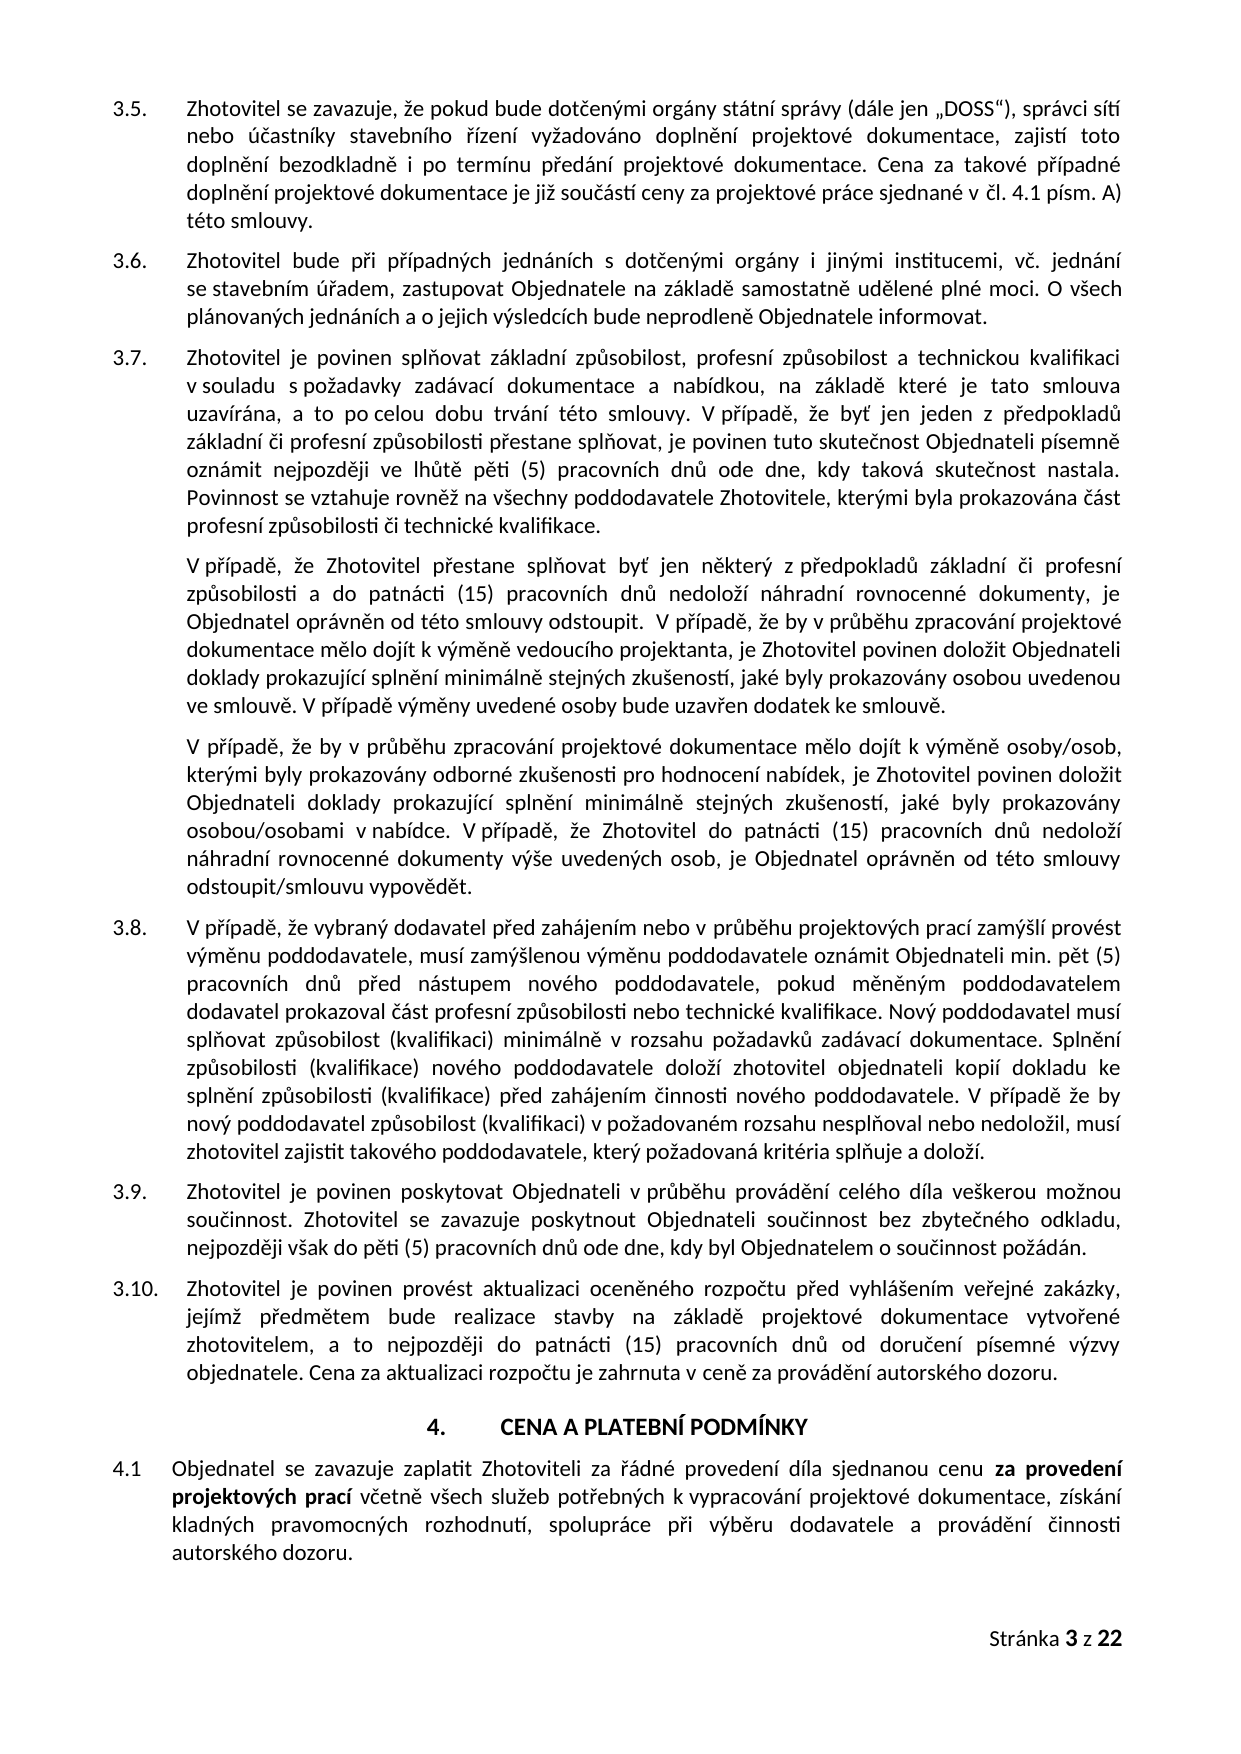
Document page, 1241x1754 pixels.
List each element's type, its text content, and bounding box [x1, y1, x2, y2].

list V případě, že Zhotovitel přestane splňovat byť jen některý z předpokladů základní či profesní způsobilosti a do patnácti (15) pracovních dnů nedoloží náhradní rovnocenné dokumenty, je Objednatel oprávněn od této smlouvy odstoupit. V případě, že by v průběhu zpracování projektové dokumentace mělo dojít k výměně vedoucího projektanta, je Zhotovitel povinen doložit Objednateli doklady prokazující splnění minimálně stejných zkušeností, jaké byly prokazovány osobou uvedenou ve smlouvě. V případě výměny uvedené osoby bude uzavřen dodatek ke smlouvě. [186, 551, 1122, 719]
list Zhotovitel je povinen splňovat základní způsobilost, profesní způsobilost a technickou kvalifikaci v souladu s požadavky zadávací dokumentace a nabídkou, na základě které je tato smlouva uzavírána, a to po celou dobu trvání této smlouvy. V případě, že byť jen jeden z předpokladů základní či profesní způsobilosti přestane splňovat, je povinen tuto skutečnost Objednateli písemně oznámit nejpozději ve lhůtě pěti (5) pracovních dnů ode dne, kdy taková skutečnost nastala. Povinnost se vztahuje rovněž na všechny poddodavatele Zhotovitele, kterými byla prokazována část profesní způsobilosti či technické kvalifikace. [112, 343, 1122, 539]
subtitle CENA A PLATEBNÍ PODMÍNKY [112, 1411, 1122, 1442]
list Zhotovitel je povinen provést aktualizaci oceněného rozpočtu před vyhlášením veřejné zakázky, jejímž předmětem bude realizace stavby na základě projektové dokumentace vytvořené zhotovitelem, a to nejpozději do patnácti (15) pracovních dnů od doručení písemné výzvy objednatele. Cena za aktualizaci rozpočtu je zahrnuta v ceně za provádění autorského dozoru. [112, 1274, 1122, 1386]
list Zhotovitel je povinen poskytovat Objednateli v průběhu provádění celého díla veškerou možnou součinnost. Zhotovitel se zavazuje poskytnout Objednateli součinnost bez zbytečného odkladu, nejpozději však do pěti (5) pracovních dnů ode dne, kdy byl Objednatelem o součinnost požádán. [112, 1177, 1122, 1261]
list Objednatel se zavazuje zaplatit Zhotoviteli za řádné provedení díla sjednanou cenu za provedení projektových prací včetně všech služeb potřebných k vypracování projektové dokumentace, získání kladných pravomocných rozhodnutí, spolupráce při výběru dodavatele a provádění činnosti autorského dozoru. [112, 1454, 1122, 1566]
list Zhotovitel se zavazuje, že pokud bude dotčenými orgány státní správy (dále jen „DOSS“), správci sítí nebo účastníky stavebního řízení vyžadováno doplnění projektové dokumentace, zajistí toto doplnění bezodkladně i po termínu předání projektové dokumentace. Cena za takové případné doplnění projektové dokumentace je již součástí ceny za projektové práce sjednané v čl. 4.1 písm. A) této smlouvy. [112, 94, 1122, 234]
list Zhotovitel bude při případných jednáních s dotčenými orgány i jinými institucemi, vč. jednání se stavebním úřadem, zastupovat Objednatele na základě samostatně udělené plné moci. O všech plánovaných jednáních a o jejich výsledcích bude neprodleně Objednatele informovat. [112, 246, 1122, 330]
list V případě, že by v průběhu zpracování projektové dokumentace mělo dojít k výměně osoby/osob, kterými byly prokazovány odborné zkušenosti pro hodnocení nabídek, je Zhotovitel povinen doložit Objednateli doklady prokazující splnění minimálně stejných zkušeností, jaké byly prokazovány osobou/osobami v nabídce. V případě, že Zhotovitel do patnácti (15) pracovních dnů nedoloží náhradní rovnocenné dokumenty výše uvedených osob, je Objednatel oprávněn od této smlouvy odstoupit/smlouvu vypovědět. [186, 732, 1122, 900]
list V případě, že vybraný dodavatel před zahájením nebo v průběhu projektových prací zamýšlí provést výměnu poddodavatele, musí zamýšlenou výměnu poddodavatele oznámit Objednateli min. pět (5) pracovních dnů před nástupem nového poddodavatele, pokud měněným poddodavatelem dodavatel prokazoval část profesní způsobilosti nebo technické kvalifikace. Nový poddodavatel musí splňovat způsobilost (kvalifikaci) minimálně v rozsahu požadavků zadávací dokumentace. Splnění způsobilosti (kvalifikace) nového poddodavatele doloží zhotovitel objednateli kopií dokladu ke splnění způsobilosti (kvalifikace) před zahájením činnosti nového poddodavatele. V případě že by nový poddodavatel způsobilost (kvalifikaci) v požadovaném rozsahu nesplňoval nebo nedoložil, musí zhotovitel zajistit takového poddodavatele, který požadovaná kritéria splňuje a doloží. [112, 913, 1122, 1165]
